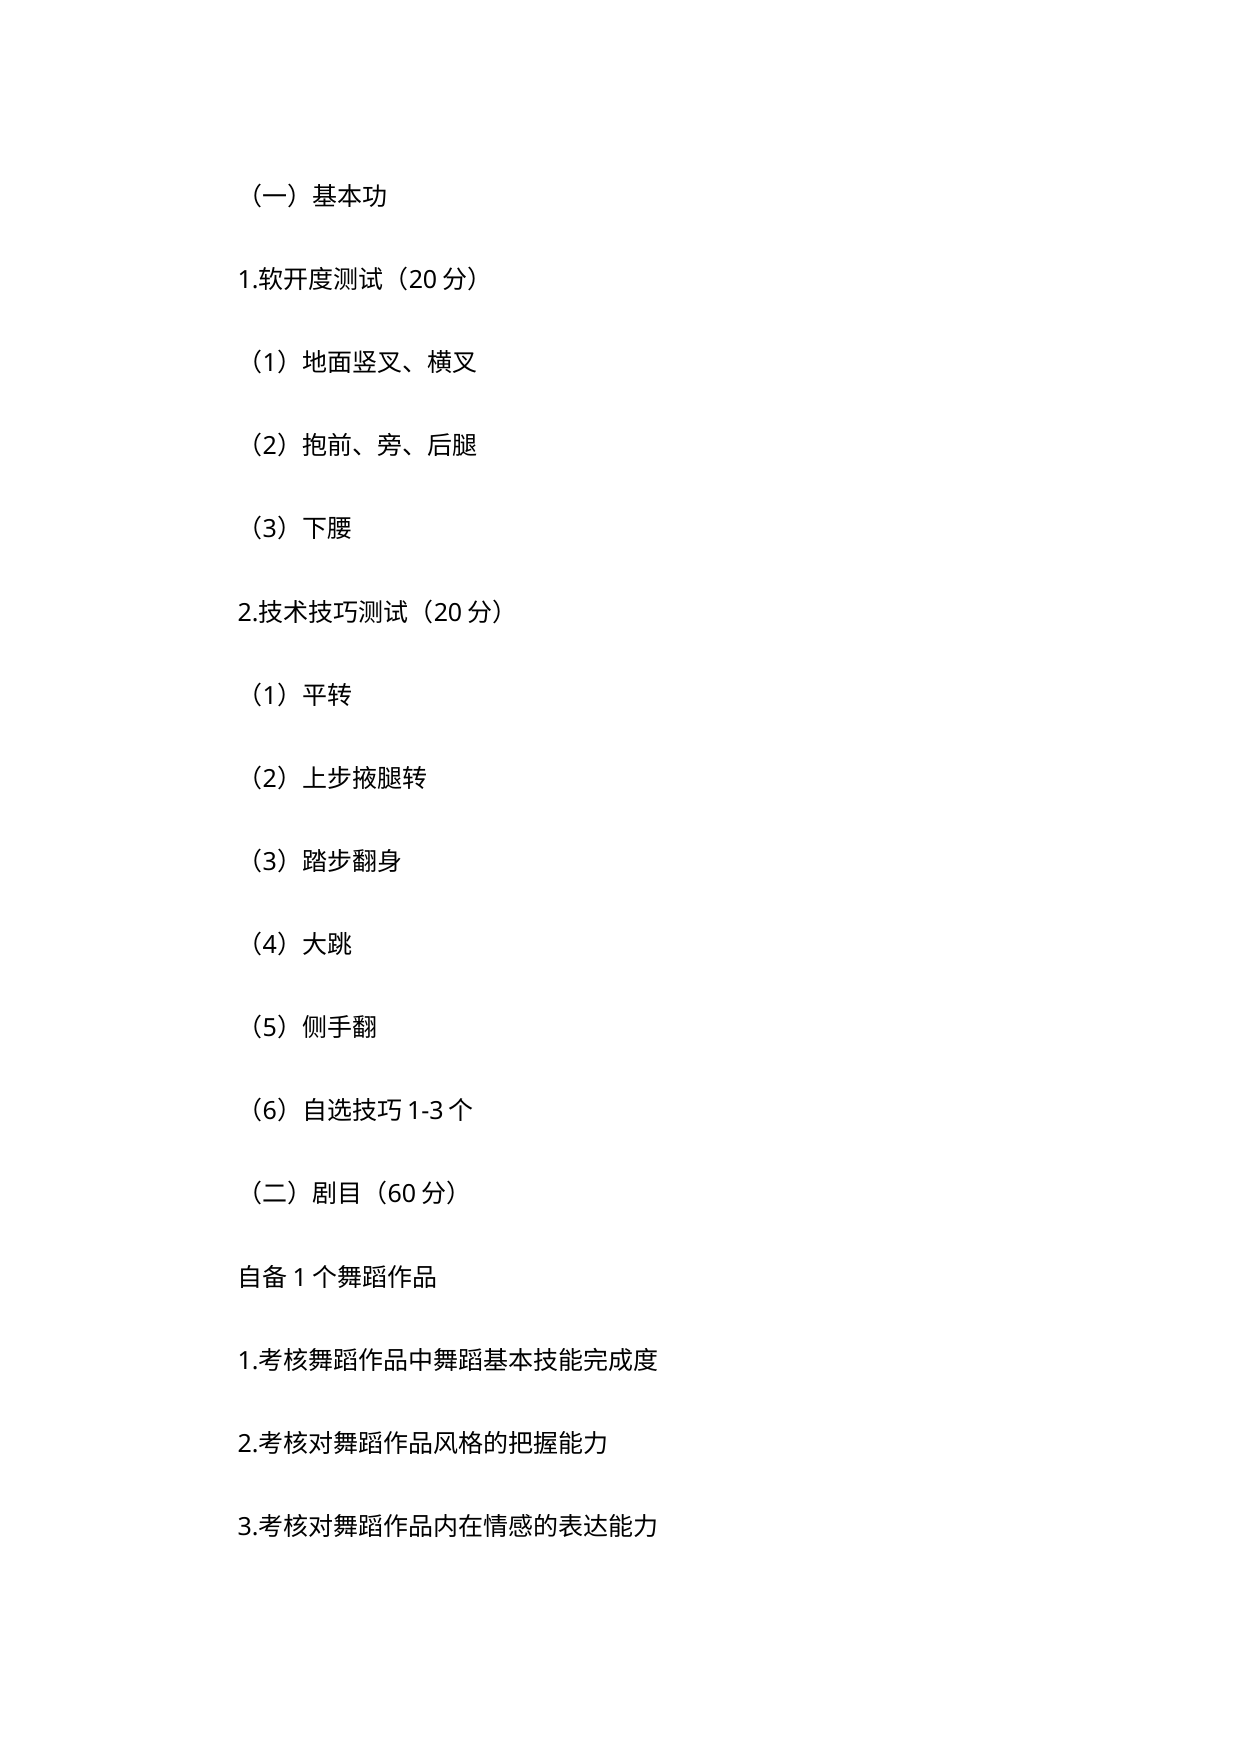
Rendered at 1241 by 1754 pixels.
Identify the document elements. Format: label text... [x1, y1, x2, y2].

list （4）大跳 [187, 910, 1053, 975]
list 3.考核对舞蹈作品内在情感的表达能力 [187, 1492, 1053, 1557]
list 2.技术技巧测试（20分） [187, 578, 1053, 643]
list （2）抱前、旁、后腿 [187, 411, 1053, 476]
list 2.考核对舞蹈作品风格的把握能力 [187, 1409, 1053, 1474]
list （二）剧目（60分） [187, 1159, 1053, 1224]
list 1.软开度测试（20分） [187, 245, 1053, 310]
list （5）侧手翻 [187, 993, 1053, 1058]
list （1）平转 [187, 661, 1053, 726]
list 1.考核舞蹈作品中舞蹈基本技能完成度 [187, 1326, 1053, 1391]
list （一）基本功 [187, 162, 1053, 227]
list 自备1个舞蹈作品 [187, 1243, 1053, 1308]
list （3）下腰 [187, 494, 1053, 559]
list （2）上步掖腿转 [187, 744, 1053, 809]
list （3）踏步翻身 [187, 827, 1053, 892]
list （1）地面竖叉、横叉 [187, 328, 1053, 393]
list （6）自选技巧1-3个 [187, 1076, 1053, 1141]
